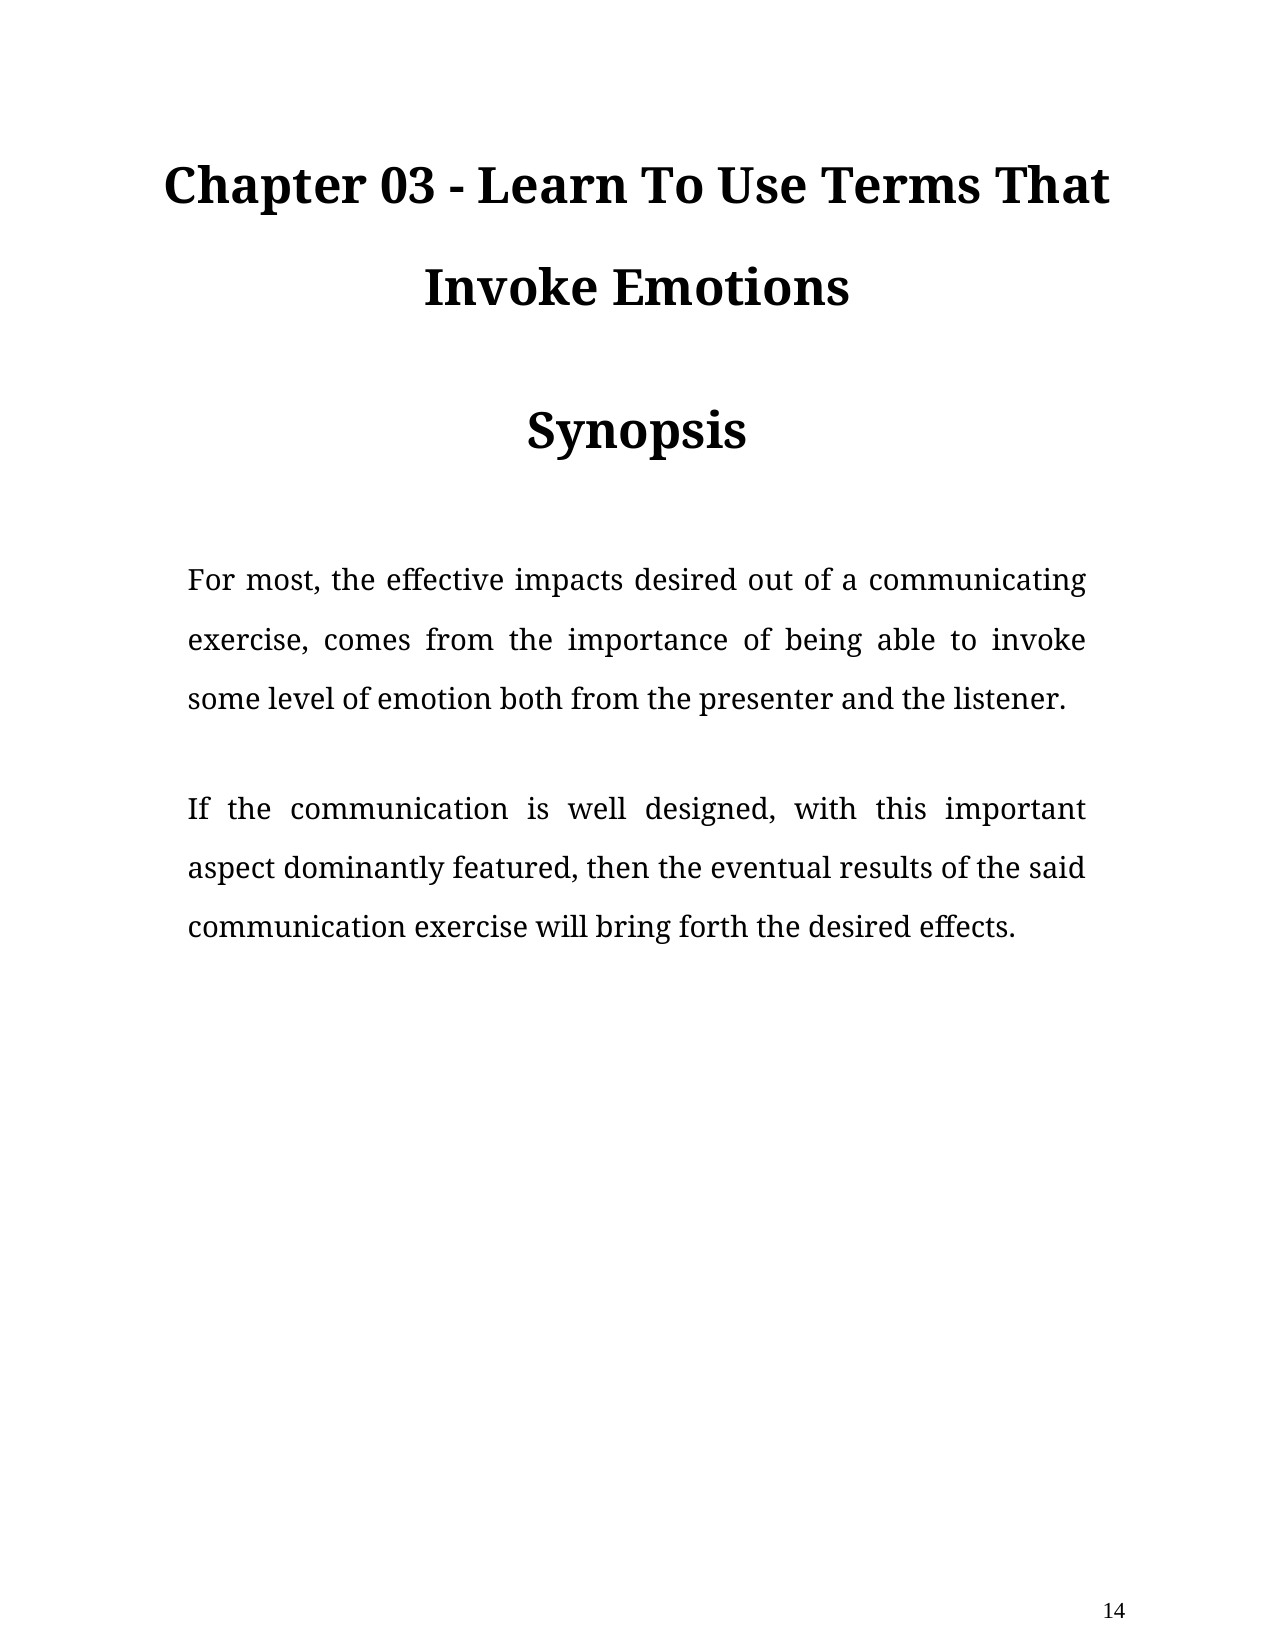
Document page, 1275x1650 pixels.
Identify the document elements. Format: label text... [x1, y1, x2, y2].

text Chapter 03 - Learn To Use Terms That Invoke Emotions [150, 150, 1125, 320]
text If the communication is well designed, with this important aspect dominantly featured, then the eventual results of the said communication exercise will bring forth the desired effects. [187, 788, 1087, 946]
text Synopsis [150, 395, 1125, 463]
text For most, the effective impacts desired out of a communicating exercise, comes from the importance of being able to invoke some level of emotion both from the presenter and the listener. [187, 560, 1087, 718]
